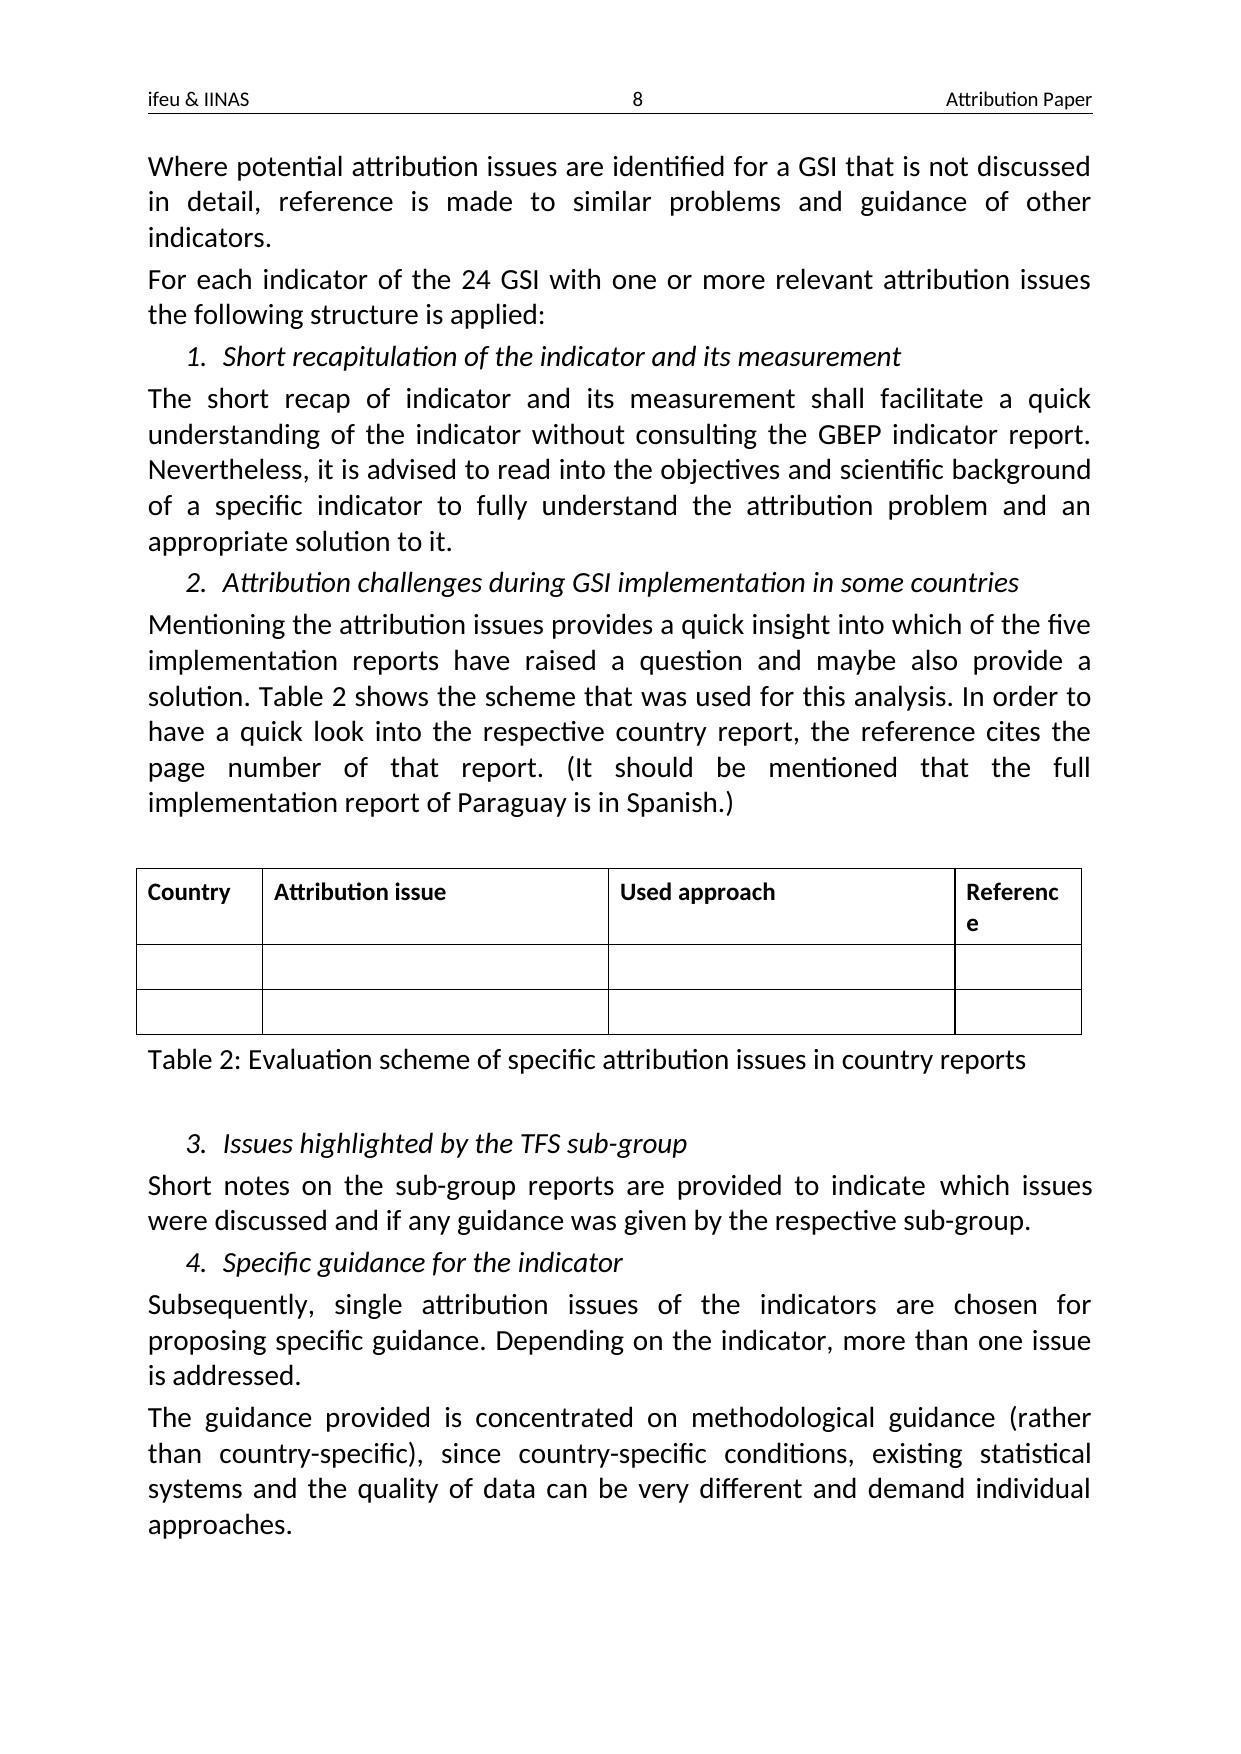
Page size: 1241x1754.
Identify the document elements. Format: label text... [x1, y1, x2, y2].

text Where potential attribution issues are identified for a GSI that is not discussed in detail, reference is made to similar problems and guidance of other indicators. [148, 148, 1093, 254]
text The short recap of indicator and its measurement shall facilitate a quick understanding of the indicator without consulting the GBEP indicator report. Nevertheless, it is advised to read into the objectives and scientific background of a specific indicator to fully understand the attribution problem and an appropriate solution to it. [148, 380, 1093, 558]
table_header Reference [956, 869, 1081, 944]
text Table 2: Evaluation scheme of specific attribution issues in country reports [148, 1041, 1093, 1077]
table_cell [137, 990, 262, 1034]
table_header Used approach [609, 869, 954, 944]
table_cell [263, 945, 608, 989]
table_cell [137, 945, 262, 989]
table_cell [609, 990, 954, 1034]
text For each indicator of the 24 GSI with one or more relevant attribution issues the following structure is applied: [148, 261, 1093, 332]
list Attribution challenges during GSI implementation in some countries [185, 564, 1093, 600]
table_cell [609, 945, 954, 989]
text Short notes on the sub-group reports are provided to indicate which issues were discussed and if any guidance was given by the respective sub-group. [148, 1167, 1093, 1238]
table_cell [956, 945, 1081, 989]
text Mentioning the attribution issues provides a quick insight into which of the five implementation reports have raised a question and maybe also provide a solution. Table 2 shows the scheme that was used for this analysis. In order to have a quick look into the respective country report, the reference cites the page number of that report. (It should be mentioned that the full implementation report of Paraguay is in Spanish.) [148, 606, 1093, 820]
text Subsequently, single attribution issues of the indicators are chosen for proposing specific guidance. Depending on the indicator, more than one issue is addressed. [148, 1286, 1093, 1393]
table_cell [263, 990, 608, 1034]
list Issues highlighted by the TFS sub-group [185, 1125, 1093, 1161]
text The guidance provided is concentrated on methodological guidance (rather than country-specific), since country-specific conditions, existing statistical systems and the quality of data can be very different and demand individual approaches. [148, 1399, 1093, 1542]
table_header Country [137, 869, 262, 944]
list Short recapitulation of the indicator and its measurement [185, 338, 1093, 374]
table_cell [956, 990, 1081, 1034]
table_header Attribution issue [263, 869, 608, 944]
list Specific guidance for the indicator [185, 1244, 1093, 1280]
